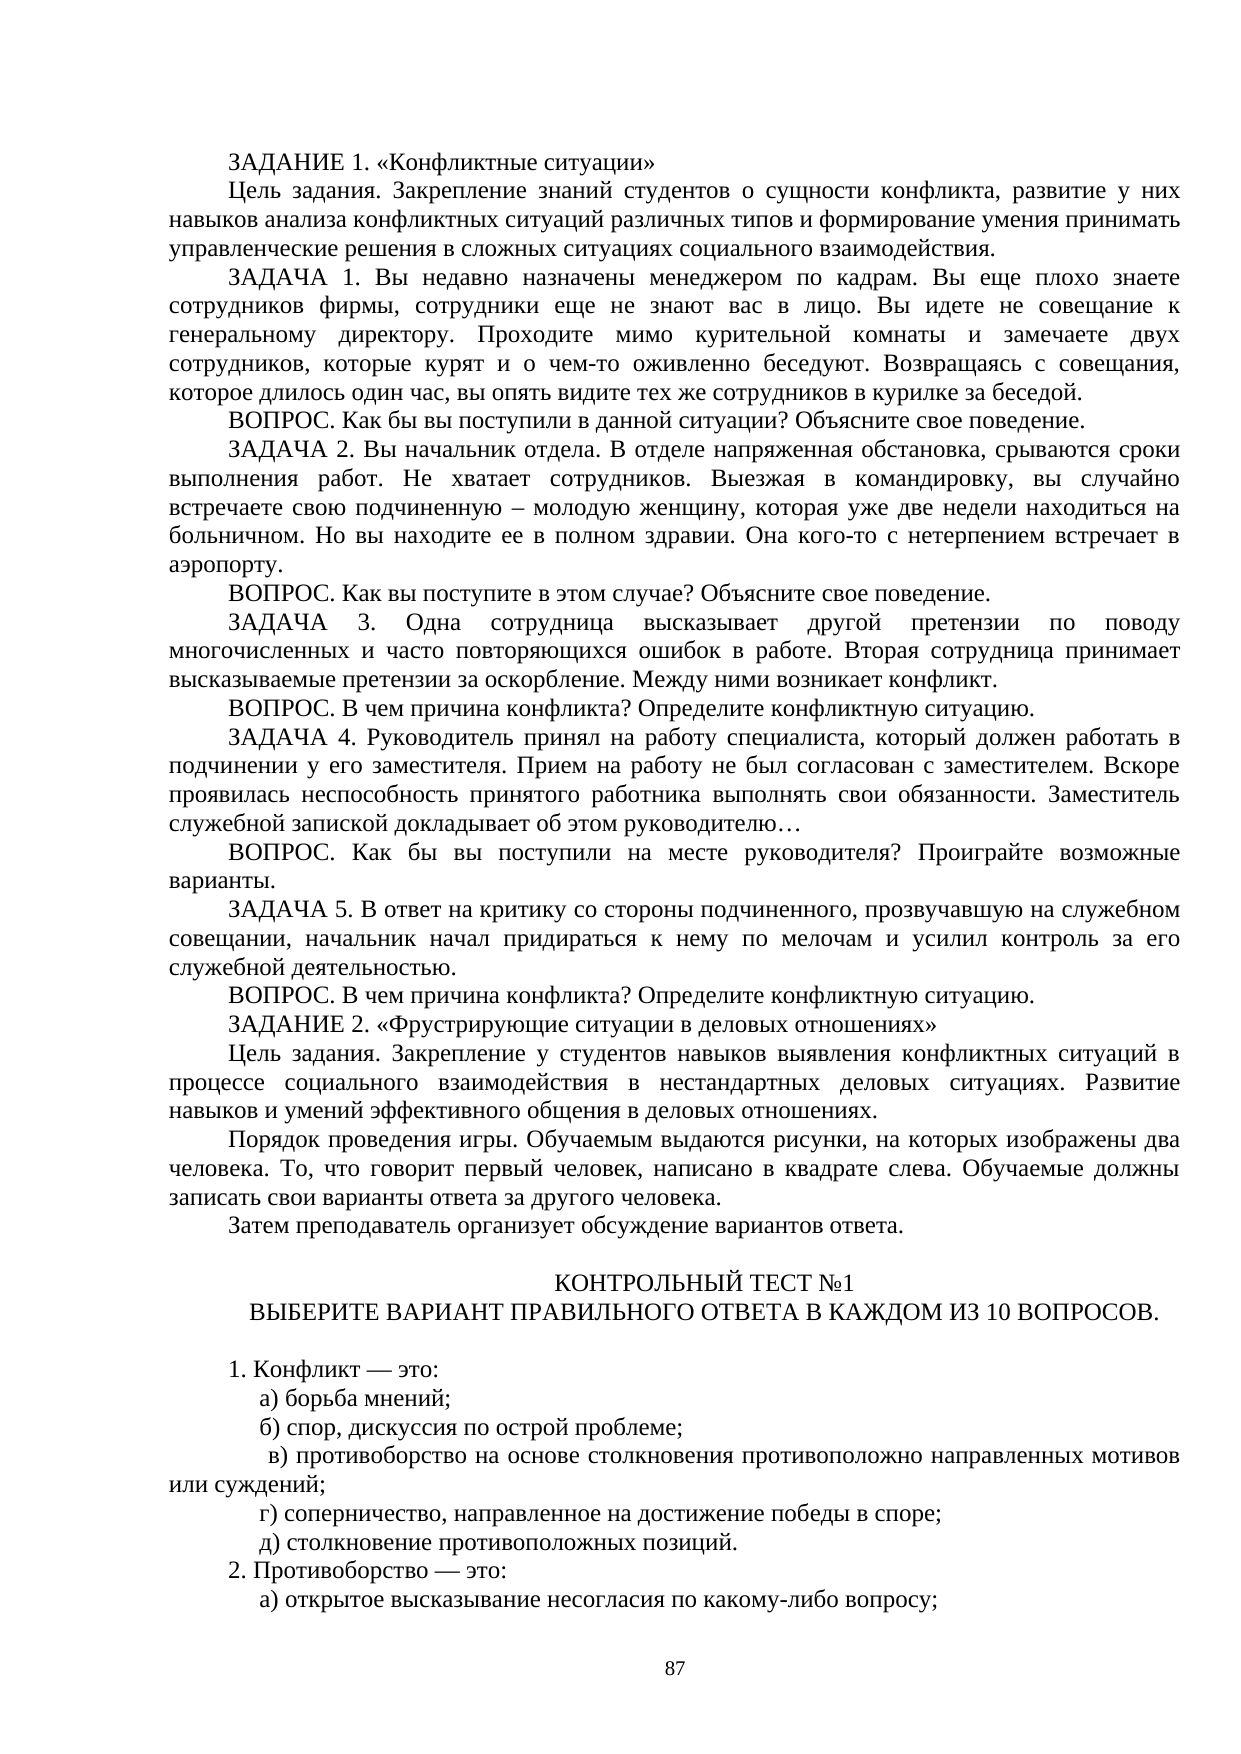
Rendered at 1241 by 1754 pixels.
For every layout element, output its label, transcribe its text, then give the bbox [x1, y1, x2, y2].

text д) столкновение противоположных позиций. [169, 1527, 1181, 1556]
text Цель задания. Закрепление знаний студентов о сущности конфликта, развитие у них навыков анализа конфликтных ситуаций различных типов и формирование умения принимать управленческие решения в сложных ситуациях социального взаимодействия. [169, 176, 1181, 262]
text ВЫБЕРИТЕ ВАРИАНТ ПРАВИЛЬНОГО ОТВЕТА В КАЖДОМ ИЗ 10 ВОПРОСОВ. [169, 1297, 1181, 1326]
text б) спор, дискуссия по острой проблеме; [169, 1412, 1181, 1441]
text ЗАДАЧА 1. Вы недавно назначены менеджером по кадрам. Вы еще плохо знаете сотрудников фирмы, сотрудники еще не знают вас в лицо. Вы идете не совещание к генеральному директору. Проходите мимо курительной комнаты и замечаете двух сотрудников, которые курят и о чем-то оживленно беседуют. Возвращаясь с совещания, которое длилось один час, вы опять видите тех же сотрудников в курилке за беседой. [169, 262, 1181, 406]
text Порядок проведения игры. Обучаемым выдаются рисунки, на которых изображены два человека. То, что говорит первый человек, написано в квадрате слева. Обучаемые должны записать свои варианты ответа за другого человека. [169, 1124, 1181, 1211]
text в) противоборство на основе столкновения противоположно направленных мотивов или суждений; [169, 1441, 1181, 1498]
text ВОПРОС. В чем причина конфликта? Определите конфликтную ситуацию. [169, 693, 1181, 722]
text 1. Конфликт — это: [169, 1354, 1181, 1383]
text ЗАДАЧА 3. Одна сотрудница высказывает другой претензии по поводу многочисленных и часто повторяющихся ошибок в работе. Вторая сотрудница принимает высказываемые претензии за оскорбление. Между ними возникает конфликт. [169, 607, 1181, 693]
text ВОПРОС. Как бы вы поступили на месте руководителя? Проиграйте возможные варианты. [169, 837, 1181, 894]
text 2. Противоборство — это: [169, 1556, 1181, 1584]
text ЗАДАЧА 5. В ответ на критику со стороны подчиненного, прозвучавшую на служебном совещании, начальник начал придираться к нему по мелочам и усилил контроль за его служебной деятельностью. [169, 894, 1181, 981]
text ЗАДАНИЕ 2. «Фрустрирующие ситуации в деловых отношениях» [169, 1009, 1181, 1038]
text ЗАДАЧА 2. Вы начальник отдела. В отделе напряженная обстановка, срываются сроки выполнения работ. Не хватает сотрудников. Выезжая в командировку, вы случайно встречаете свою подчиненную – молодую женщину, которая уже две недели находиться на больничном. Но вы находите ее в полном здравии. Она кого-то с нетерпением встречает в аэропорту. [169, 434, 1181, 578]
text Цель задания. Закрепление у студентов навыков выявления конфликтных ситуаций в процессе социального взаимодействия в нестандартных деловых ситуациях. Развитие навыков и умений эффективного общения в деловых отношениях. [169, 1038, 1181, 1124]
text а) борьба мнений; [169, 1383, 1181, 1412]
text ЗАДАЧА 4. Руководитель принял на работу специалиста, который должен работать в подчинении у его заместителя. Прием на работу не был согласован с заместителем. Вскоре проявилась неспособность принятого работника выполнять свои обязанности. Заместитель служебной запиской докладывает об этом руководителю… [169, 722, 1181, 837]
text ВОПРОС. Как вы поступите в этом случае? Объясните свое поведение. [169, 578, 1181, 607]
text КОНТРОЛЬНЫЙ ТЕСТ №1 [169, 1268, 1181, 1297]
text ВОПРОС. В чем причина конфликта? Определите конфликтную ситуацию. [169, 981, 1181, 1009]
text а) открытое высказывание несогласия по какому-либо вопросу; [169, 1584, 1181, 1613]
text г) соперничество, направленное на достижение победы в споре; [169, 1498, 1181, 1527]
text ВОПРОС. Как бы вы поступили в данной ситуации? Объясните свое поведение. [169, 406, 1181, 434]
text Затем преподаватель организует обсуждение вариантов ответа. [169, 1211, 1181, 1239]
text ЗАДАНИЕ 1. «Конфликтные ситуации» [169, 147, 1181, 176]
